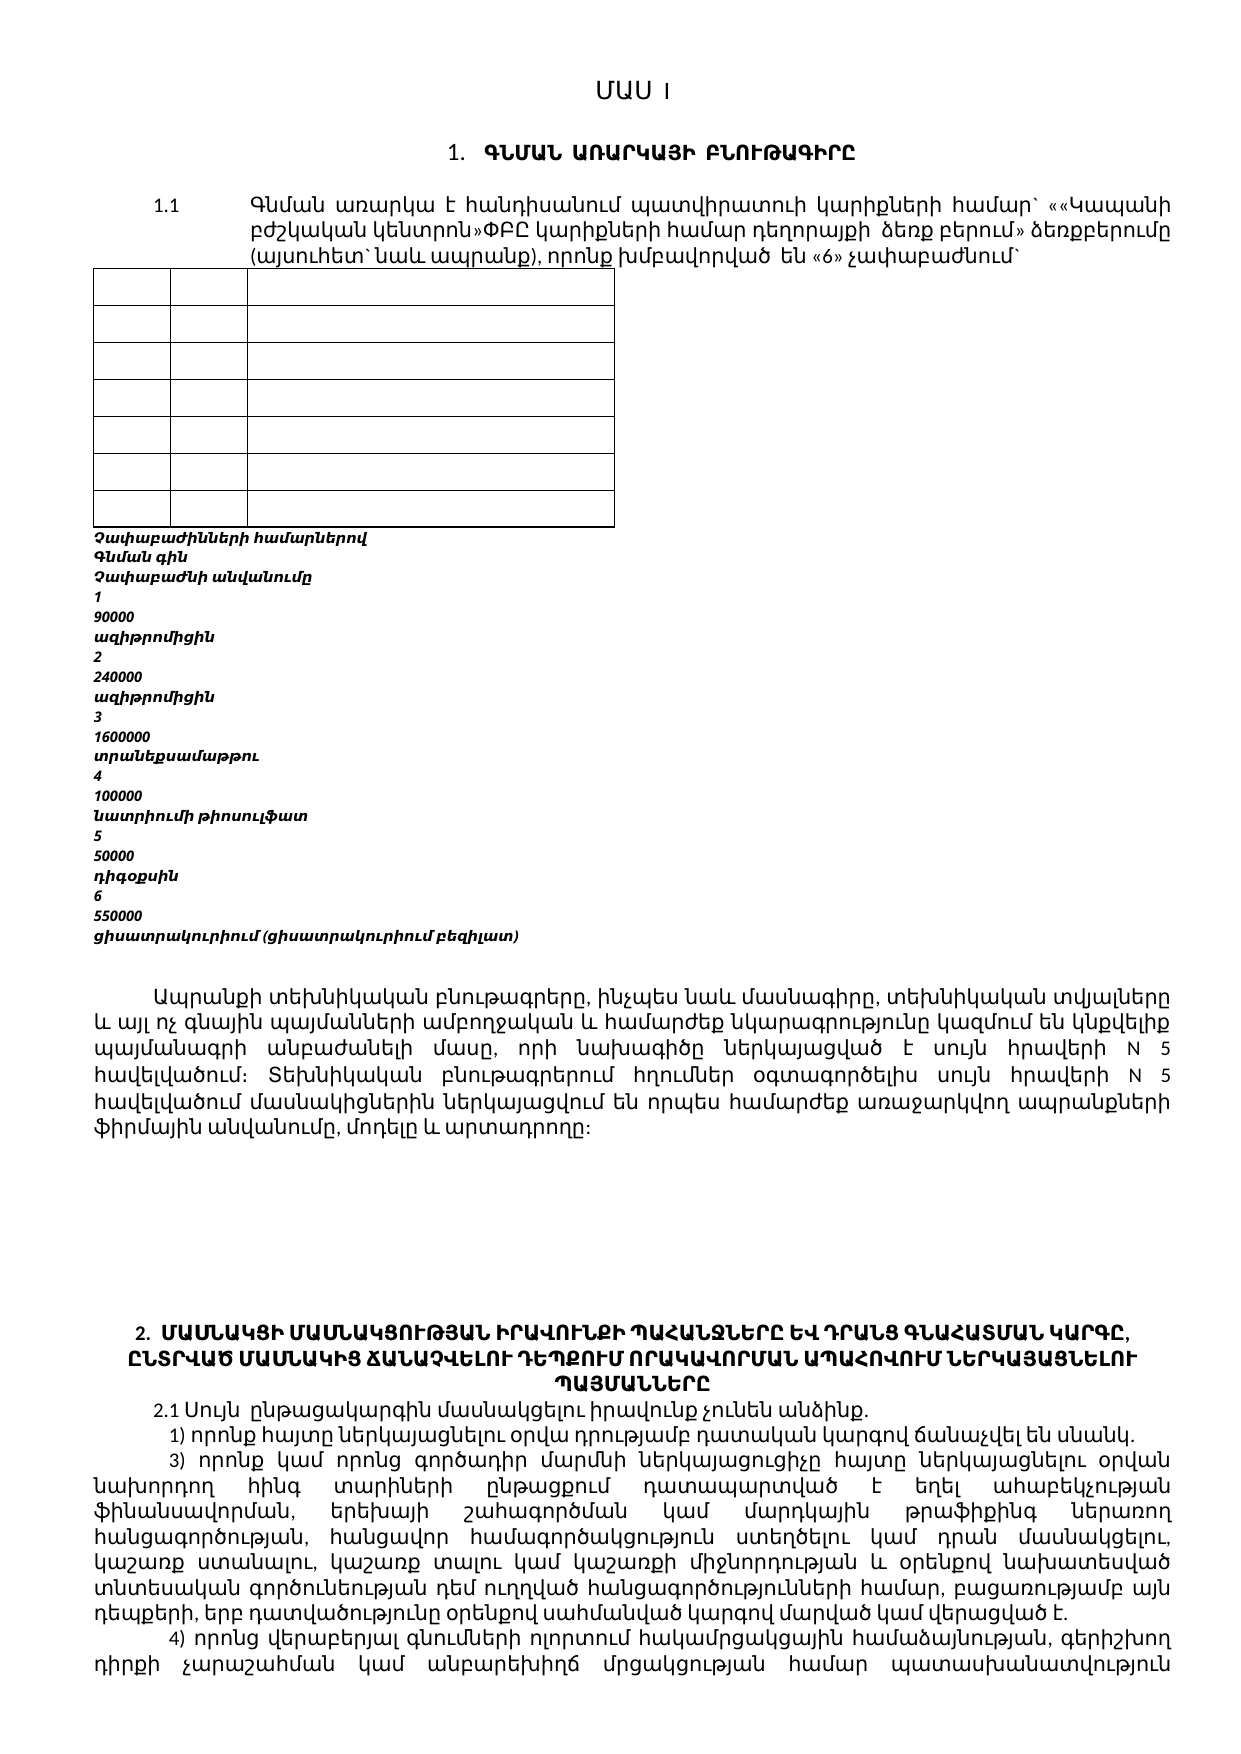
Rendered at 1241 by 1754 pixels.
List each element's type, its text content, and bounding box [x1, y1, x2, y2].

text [94, 1626, 1171, 1676]
text ՄԱՍ I [94, 75, 1171, 106]
list ԳՆՄԱՆ ԱՌԱՐԿԱՅԻ ԲՆՈՒԹԱԳԻՐԸ [131, 136, 1171, 167]
text Ապրանքի տեխնիկական բնութագրերը, ինչպես նաև մասնագիրը, տեխնիկական տվյալները և այլ ոչ գնային պայմանների ամբողջական և համարժեք նկարագրությունը կազմում են կնքվելիք պայմանագրի անբաժանելի մասը, որի նախագիծը ներկայացված է սույն հրավերի N 5 հավելվածում։ Տեխնիկական բնութագրերում հղումներ օգտագործելիս սույն հրավերի N 5 հավելվածում մասնակիցներին ներկայացվում են որպես համարժեք առաջարկվող ապրանքների ֆիրմային անվանումը, մոդելը և արտադրողը: [94, 984, 1171, 1140]
text 1) որոնք հայտը ներկայացնելու օրվա դրությամբ դատական կարգով ճանաչվել են սնանկ. [94, 1422, 1171, 1448]
text 3) որոնք կամ որոնց գործադիր մարմնի ներկայացուցիչը հայտը ներկայացնելու օրվան նախորդող հինգ տարիների ընթացքում դատապարտված է եղել ահաբեկչության ֆինանսավորման, երեխայի շահագործման կամ մարդկային թրաֆիքինգ ներառող հանցագործության, հանցավոր համագործակցություն ստեղծելու կամ դրան մասնակցելու, կաշառք ստանալու, կաշառք տալու կամ կաշառքի միջնորդության և օրենքով նախատեսված տնտեսական գործունեության դեմ ուղղված հանցագործությունների համար, բացառությամբ այն դեպքերի, երբ դատվածությունը օրենքով սահմանված կարգով մարված կամ վերացված է. [94, 1448, 1171, 1626]
text 2.1 Սույն ընթացակարգին մասնակցելու իրավունք չունեն անձինք. [94, 1397, 1171, 1422]
subtitle Գնման առարկա է հանդիսանում պատվիրատուի կարիքների համար` ««Կապանի բժշկական կենտրոն»ՓԲԸ կարիքների համար դեղորայքի ձեռք բերում» ձեռքբերումը (այսուհետ` նաև ապրանք), որոնք խմբավորված են «6» չափաբաժնում` [153, 192, 1171, 268]
text 2. ՄԱՍՆԱԿՑԻ ՄԱՍՆԱԿՑՈՒԹՅԱՆ ԻՐԱՎՈՒՆՔԻ ՊԱՀԱՆՋՆԵՐԸ ԵՎ ԴՐԱՆՑ ԳՆԱՀԱՏՄԱՆ ԿԱՐԳԸ, ԸՆՏՐՎԱԾ ՄԱՍՆԱԿԻՑ ՃԱՆԱՉՎԵԼՈՒ ԴԵՊՔՈՒՄ ՈՐԱԿԱՎՈՐՄԱՆ ԱՊԱՀՈՎՈՒՄ ՆԵՐԿԱՅԱՑՆԵԼՈՒ ՊԱՅՄԱՆՆԵՐԸ [94, 1321, 1171, 1397]
